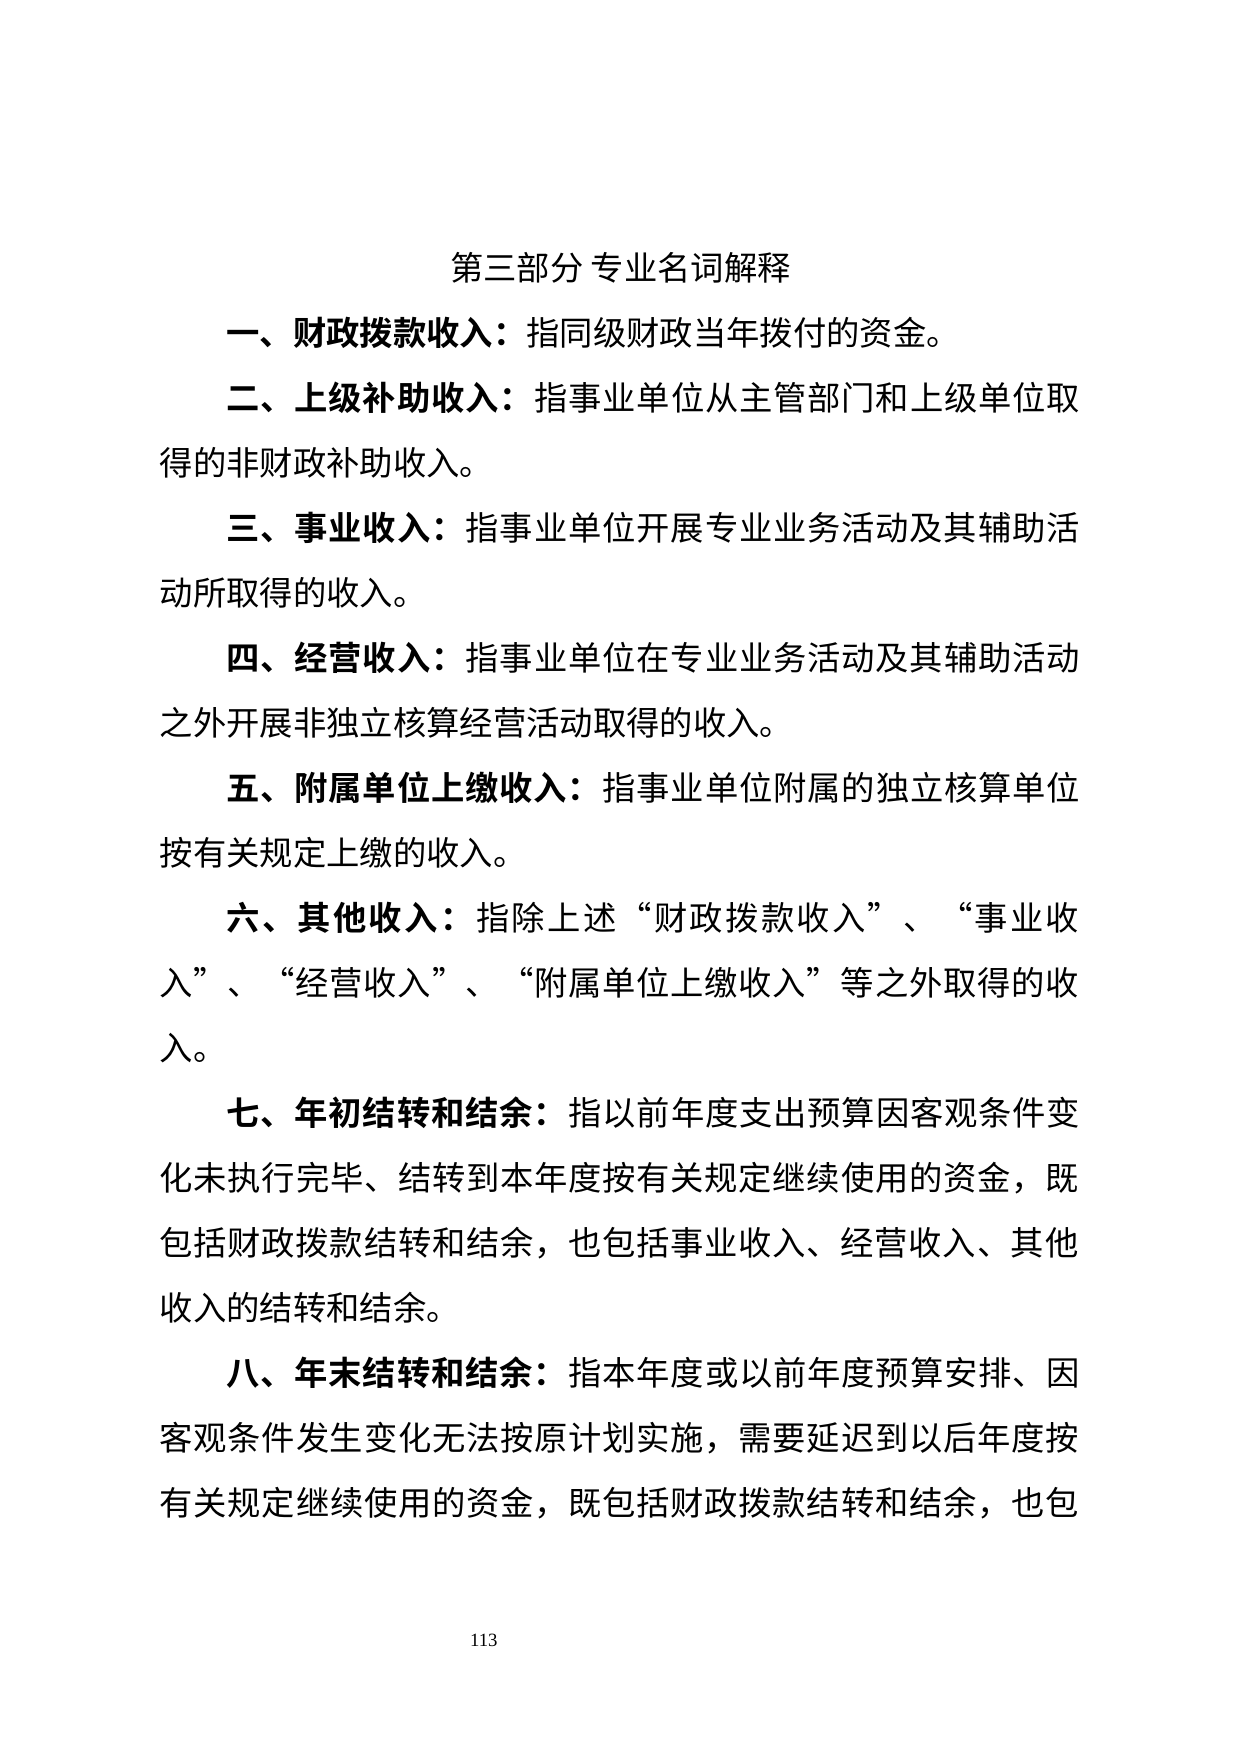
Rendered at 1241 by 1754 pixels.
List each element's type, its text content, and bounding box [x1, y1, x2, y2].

text 二、上级补助收入：指事业单位从主管部门和上级单位取得的非财政补助收入。 [159, 363, 1081, 493]
text 三、事业收入：指事业单位开展专业业务活动及其辅助活动所取得的收入。 [159, 493, 1081, 623]
text 一、财政拨款收入：指同级财政当年拨付的资金。 [159, 298, 1081, 363]
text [159, 1338, 1081, 1533]
text 第三部分 专业名词解释 [159, 233, 1081, 298]
text 六、其他收入：指除上述“财政拨款收入”、“事业收入”、“经营收入”、“附属单位上缴收入”等之外取得的收入。 [159, 883, 1081, 1078]
text 四、经营收入：指事业单位在专业业务活动及其辅助活动之外开展非独立核算经营活动取得的收入。 [159, 623, 1081, 753]
text 五、附属单位上缴收入：指事业单位附属的独立核算单位按有关规定上缴的收入。 [159, 753, 1081, 883]
text 七、年初结转和结余：指以前年度支出预算因客观条件变化未执行完毕、结转到本年度按有关规定继续使用的资金，既包括财政拨款结转和结余，也包括事业收入、经营收入、其他收入的结转和结余。 [159, 1078, 1081, 1338]
